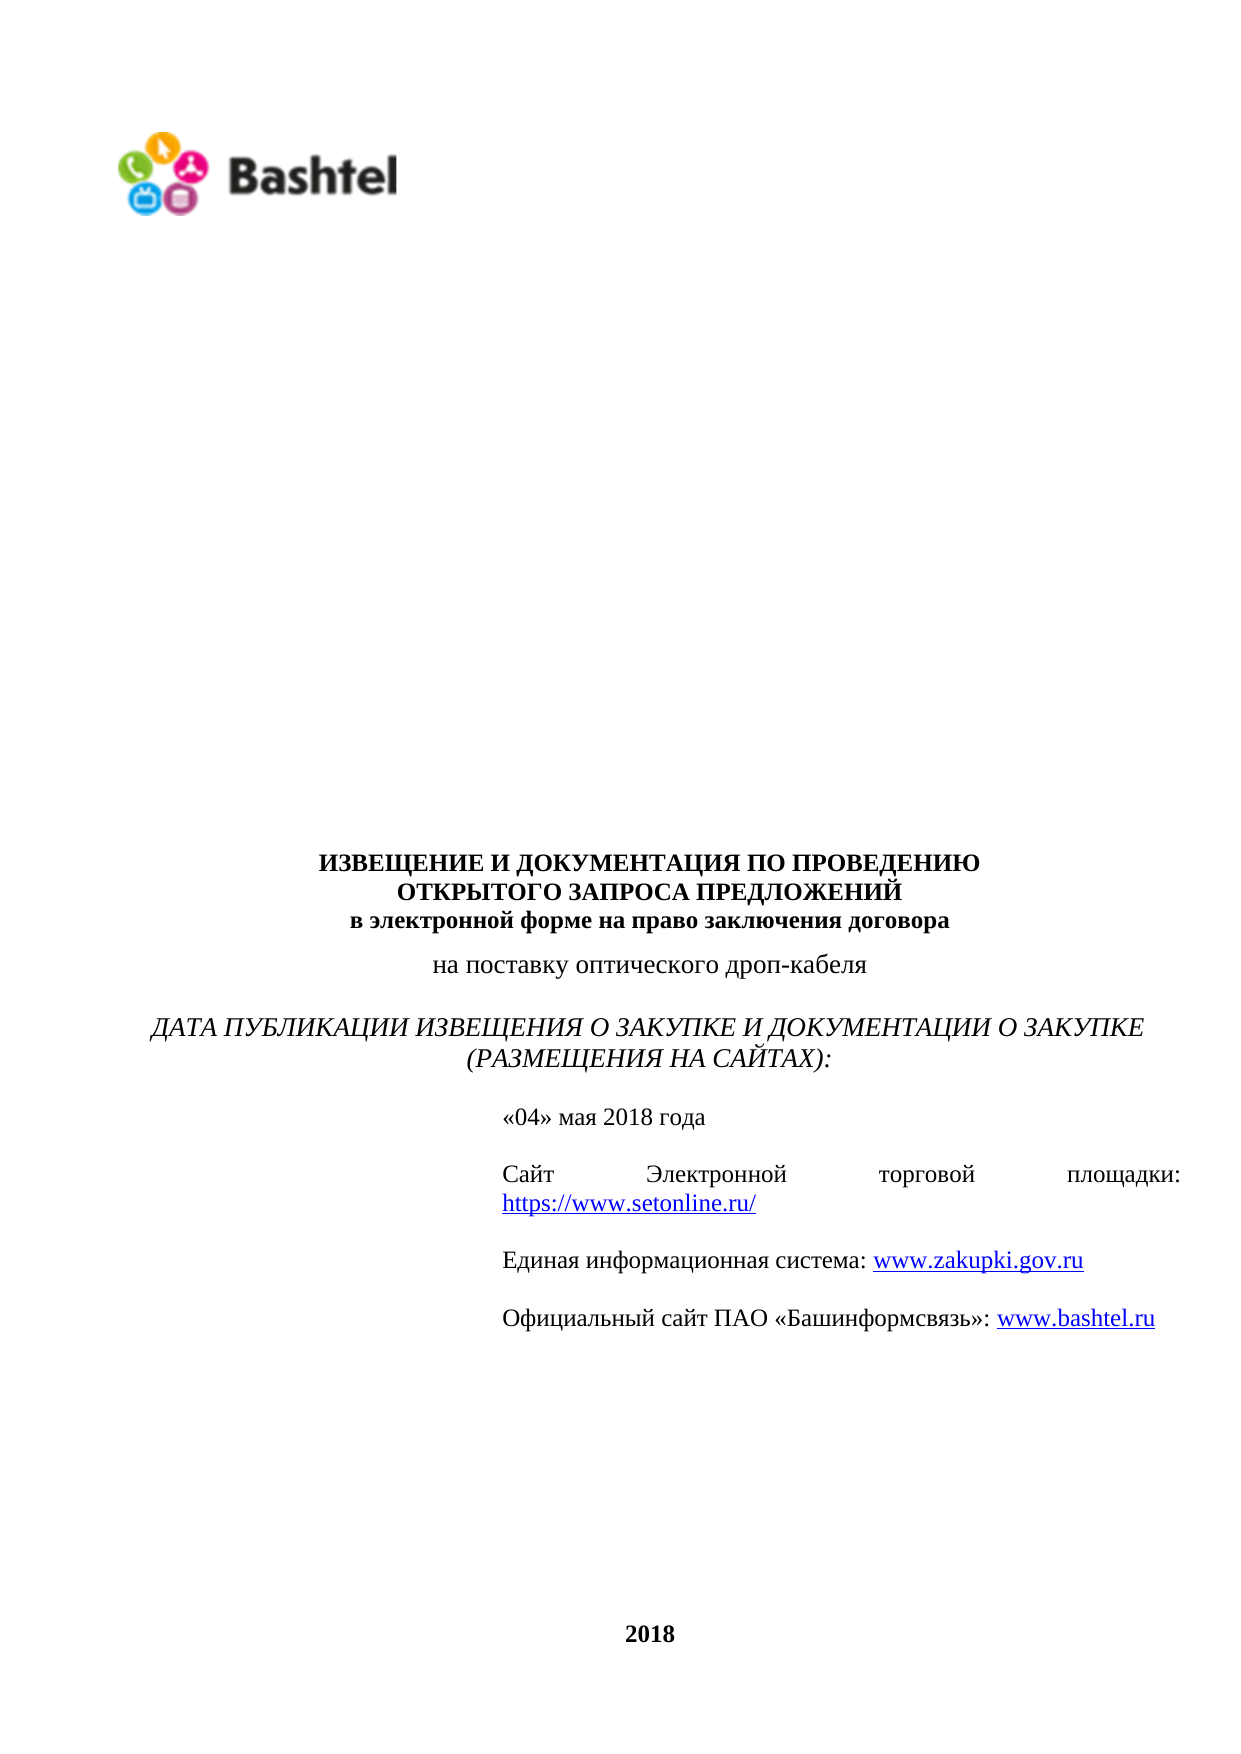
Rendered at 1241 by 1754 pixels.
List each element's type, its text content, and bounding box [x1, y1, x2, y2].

text Официальный сайт ПАО «Башинформсвязь»: www.bashtel.ru [502, 1303, 1181, 1332]
text ОТКРЫТОГО ЗАПРОСА ПРЕДЛОЖЕНИЙ [118, 877, 1181, 905]
text ДАТА ПУБЛИКАЦИИ ИЗВЕЩЕНИЯ О ЗАКУПКЕ И ДОКУМЕНТАЦИИ О ЗАКУПКЕ (РАЗМЕЩЕНИЯ НА САЙТАХ): [118, 1011, 1181, 1073]
text 2018 [118, 1619, 1181, 1648]
text Единая информационная система: www.zakupki.gov.ru [502, 1246, 1181, 1274]
text на поставку оптического дроп-кабеля [118, 948, 1181, 979]
picture [118, 132, 397, 216]
text «04» мая 2018 года [502, 1102, 1181, 1131]
text в электронной форме на право заключения договора [118, 905, 1181, 934]
text ИЗВЕЩЕНИЕ И ДОКУМЕНТАЦИЯ ПО ПРОВЕДЕНИЮ [118, 848, 1181, 877]
text Сайт Электронной торговой площадки: https://www.setonline.ru/ [502, 1159, 1181, 1217]
